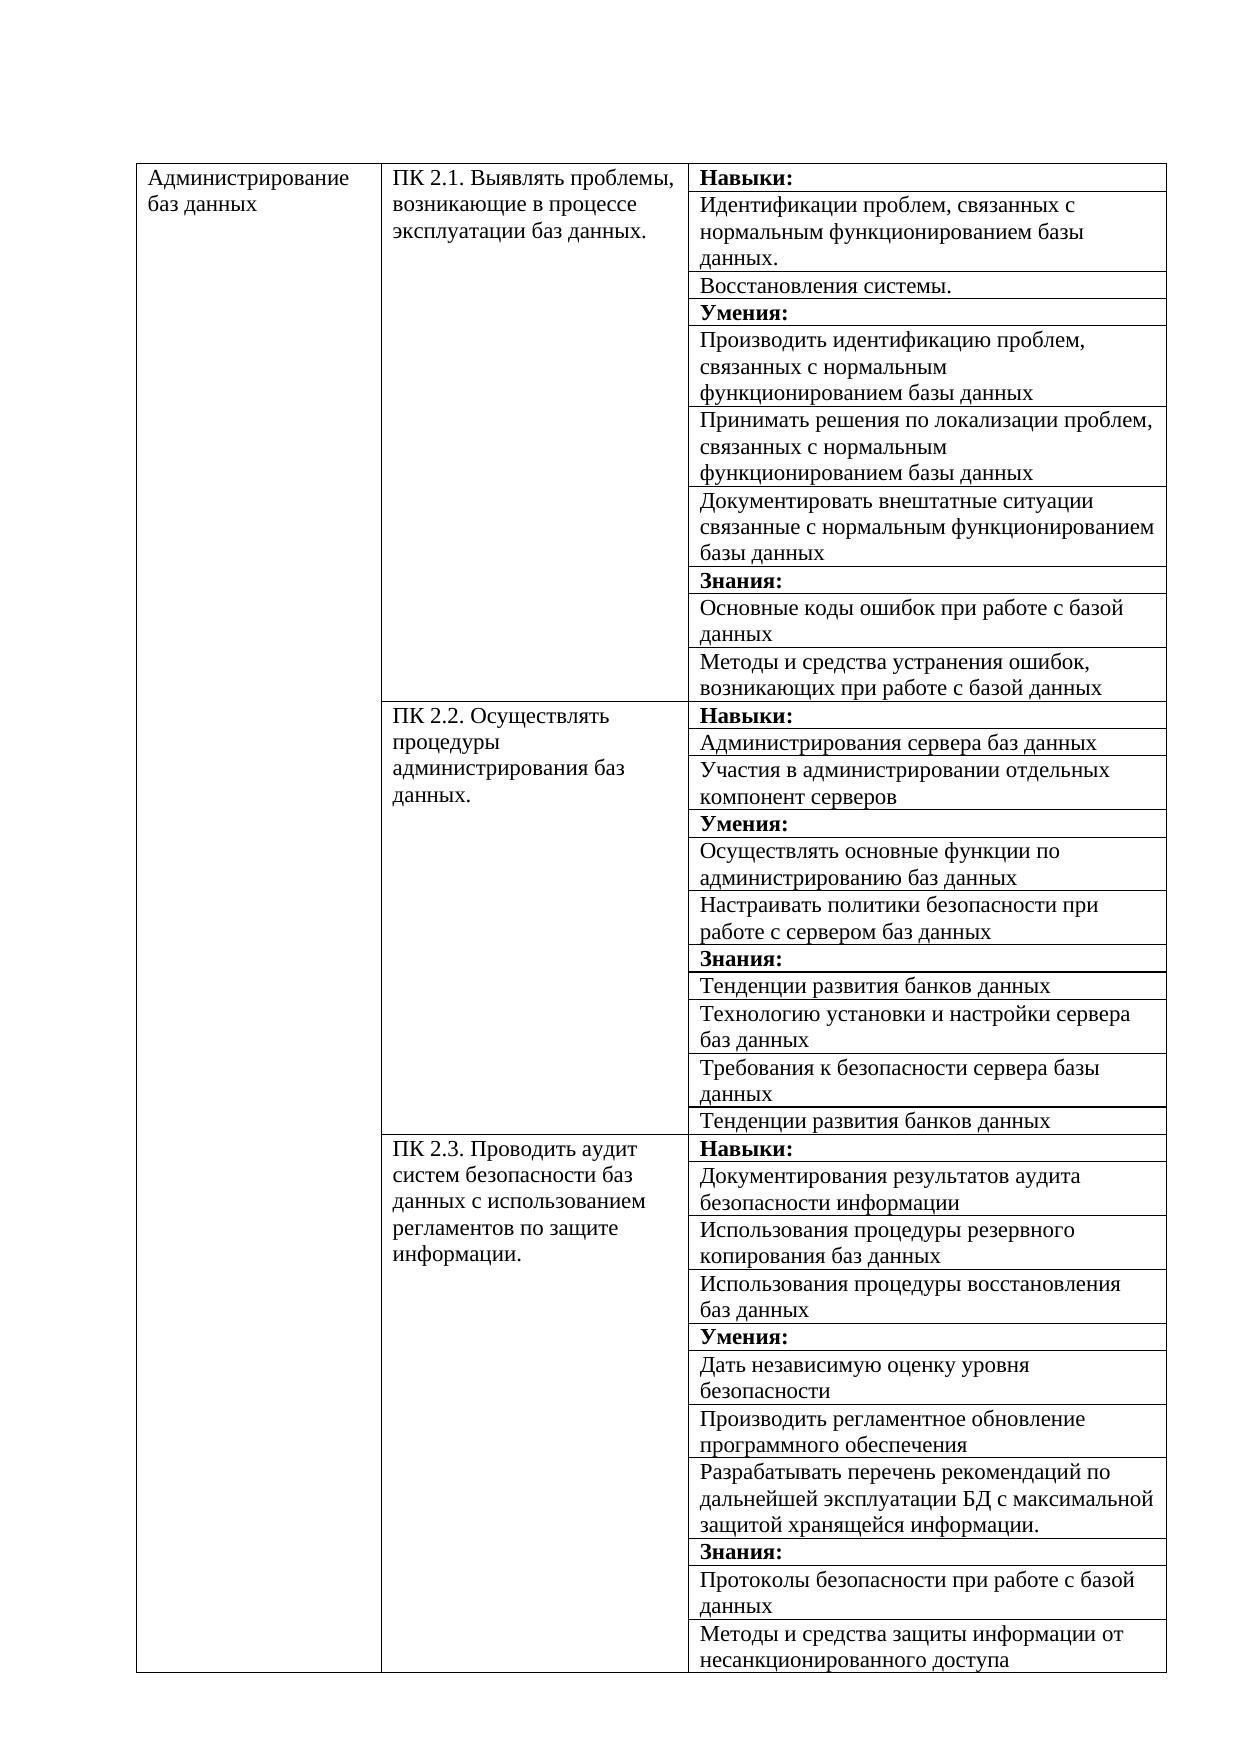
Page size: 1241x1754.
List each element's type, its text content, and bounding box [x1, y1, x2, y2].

table_cell ПК 2.2. Осуществлять процедуры администрирования баз данных. [382, 702, 688, 1134]
table_cell Осуществлять основные функции по администрированию баз данных [689, 838, 1166, 890]
table_cell Идентификации проблем, связанных с нормальным функционированием базы данных. [689, 192, 1166, 271]
table_cell Методы и средства защиты информации от несанкционированного доступа [689, 1620, 1166, 1672]
table_cell Умения: [689, 299, 1166, 325]
table_cell Участия в администрировании отдельных компонент серверов [689, 756, 1166, 809]
table_cell Навыки: [689, 1135, 1166, 1161]
table_cell Протоколы безопасности при работе с базой данных [689, 1566, 1166, 1618]
table_cell Дать независимую оценку уровня безопасности [689, 1351, 1166, 1403]
table_cell Использования процедуры резервного копирования баз данных [689, 1216, 1166, 1269]
table_cell Основные коды ошибок при работе с базой данных [689, 594, 1166, 647]
table_cell Документирования результатов аудита безопасности информации [689, 1162, 1166, 1215]
table_cell Производить идентификацию проблем, связанных с нормальным функционированием базы данных [689, 326, 1166, 406]
table_cell Методы и средства устранения ошибок, возникающих при работе с базой данных [689, 648, 1166, 701]
table_cell Использования процедуры восстановления баз данных [689, 1270, 1166, 1322]
table_cell Документировать внештатные ситуации связанные с нормальным функционированием базы данных [689, 487, 1166, 566]
table_header Навыки: [689, 164, 1166, 191]
table_header Администрирование баз данных [137, 164, 381, 1672]
table_header ПК 2.1. Выявлять проблемы, возникающие в процессе эксплуатации баз данных. [382, 164, 688, 701]
table_cell Технологию установки и настройки сервера баз данных [689, 1000, 1166, 1053]
table_cell Умения: [689, 1324, 1166, 1350]
table_cell Требования к безопасности сервера базы данных [689, 1054, 1166, 1106]
table_cell Тенденции развития банков данных [689, 1108, 1166, 1134]
table_cell Восстановления системы. [689, 272, 1166, 298]
table_cell Навыки: [689, 702, 1166, 728]
table_cell Принимать решения по локализации проблем, связанных с нормальным функционированием базы данных [689, 407, 1166, 486]
table_cell Разрабатывать перечень рекомендаций по дальнейшей эксплуатации БД с максимальной защитой хранящейся информации. [689, 1458, 1166, 1537]
table_cell Производить регламентное обновление программного обеспечения [689, 1405, 1166, 1457]
table_cell Знания: [689, 1539, 1166, 1565]
table_cell Тенденции развития банков данных [689, 973, 1166, 999]
table_cell Знания: [689, 945, 1166, 971]
table_cell Администрирования сервера баз данных [689, 729, 1166, 755]
table_cell Настраивать политики безопасности при работе с сервером баз данных [689, 891, 1166, 944]
table_cell Умения: [689, 810, 1166, 837]
table_cell Знания: [689, 567, 1166, 593]
table_cell ПК 2.3. Проводить аудит систем безопасности баз данных с использованием регламентов по защите информации. [382, 1135, 688, 1672]
